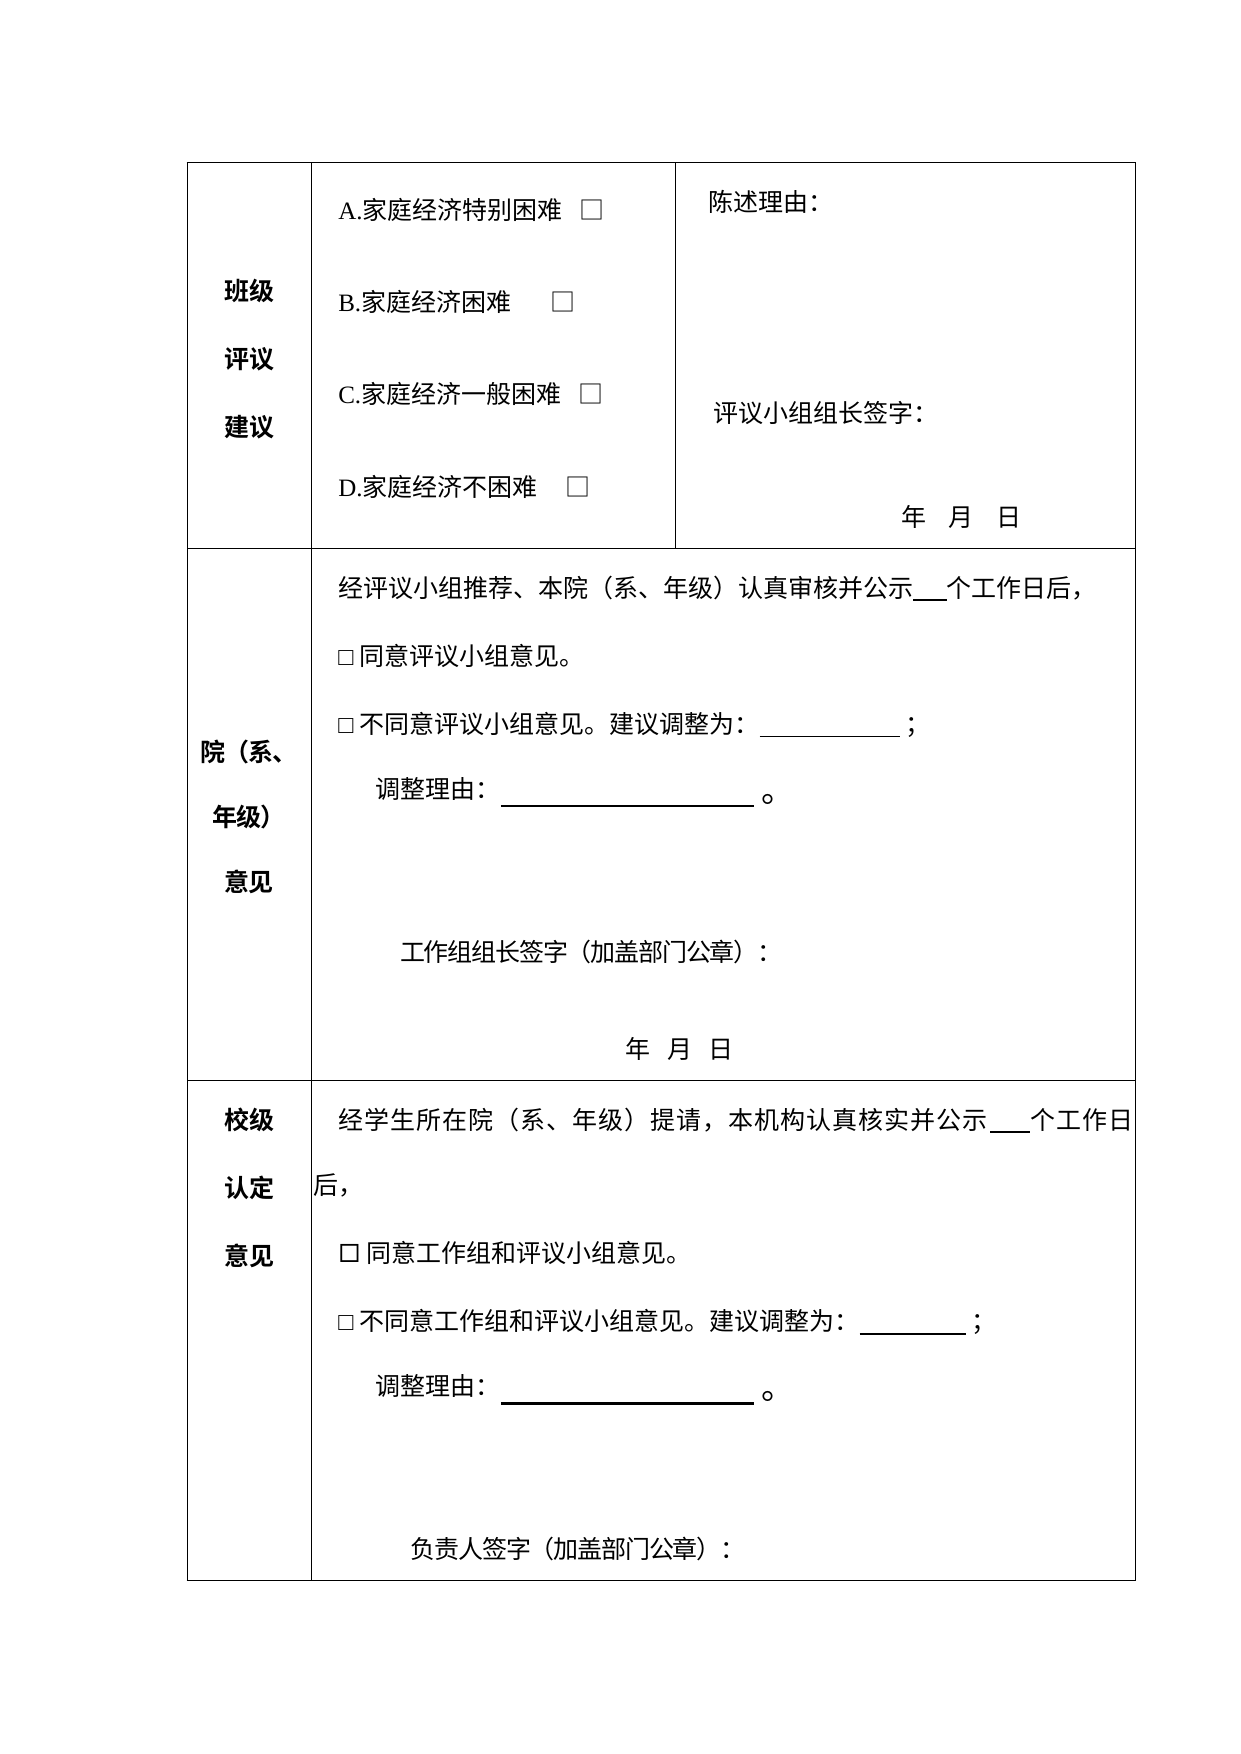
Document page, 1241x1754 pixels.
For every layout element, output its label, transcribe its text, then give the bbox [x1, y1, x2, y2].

table_cell 校级 认定 意见 [188, 1081, 311, 1580]
table_header 陈述理由： 评议小组组长签字： 年 月 日 [676, 163, 1135, 548]
table_header 班级 评议 建议 [188, 163, 311, 548]
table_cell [312, 1081, 1135, 1580]
table_cell 经评议小组推荐、本院（系、年级）认真审核并公示 个工作日后， □ 同意评议小组意见。 □ 不同意评议小组意见。建议调整为： ； 调整理由： 。 工作组组长签字（加盖部门公章）： 年 月 日 [312, 549, 1135, 1080]
table_cell 院（系、 年级） 意见 [188, 549, 311, 1080]
table_header A.家庭经济特别困难 □ B.家庭经济困难 □ C.家庭经济一般困难 □ D.家庭经济不困难 □ [312, 163, 675, 548]
